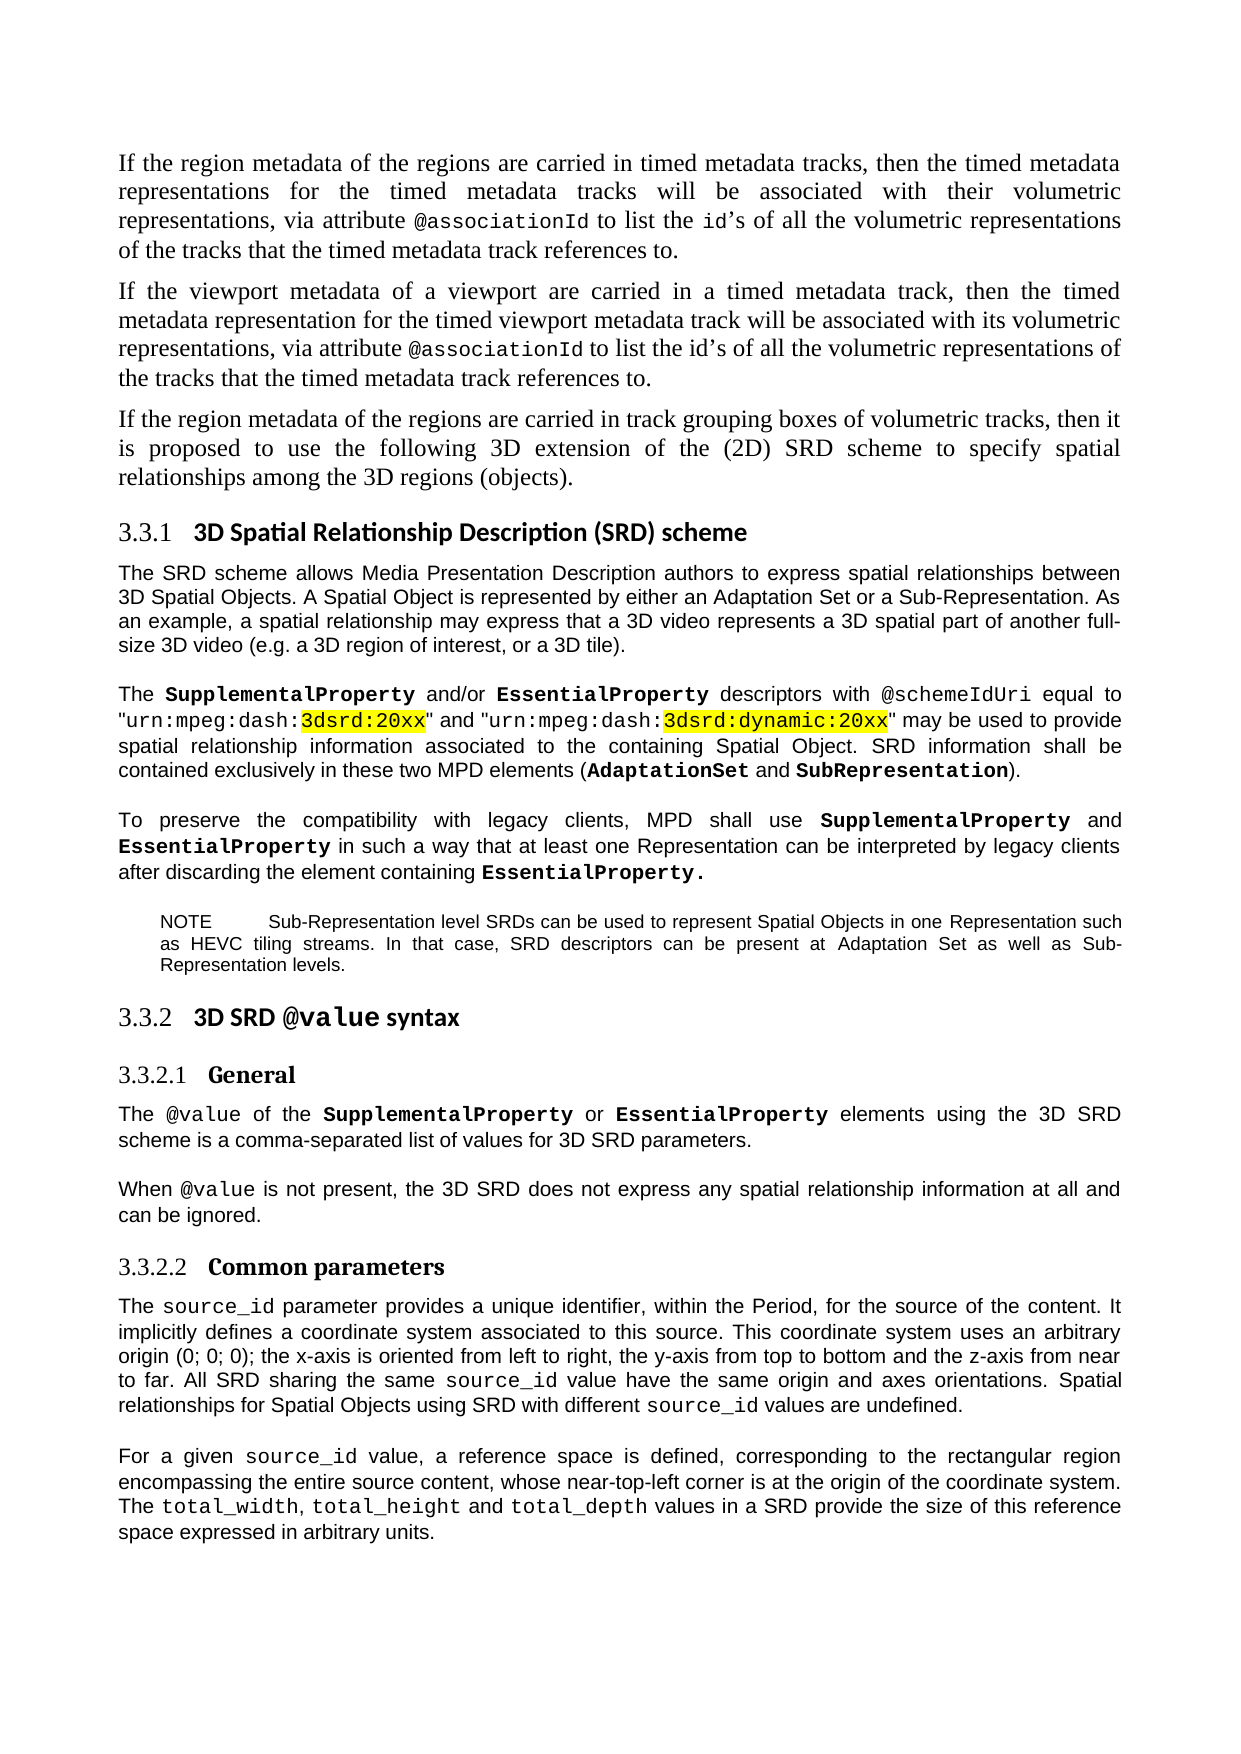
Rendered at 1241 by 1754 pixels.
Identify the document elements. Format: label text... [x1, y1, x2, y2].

text To preserve the compatibility with legacy clients, MPD shall use SupplementalProperty and EssentialProperty in such a way that at least one Representation can be interpreted by legacy clients after discarding the element containing EssentialProperty. [118, 808, 1122, 886]
text When @value is not present, the 3D SRD does not express any spatial relationship information at all and can be ignored. [118, 1177, 1122, 1227]
subtitle General [118, 1060, 1122, 1089]
text If the region metadata of the regions are carried in track grouping boxes of volumetric tracks, then it is proposed to use the following 3D extension of the (2D) SRD scheme to specify spatial relationships among the 3D regions (objects). [118, 404, 1122, 491]
text If the viewport metadata of a viewport are carried in a timed metadata track, then the timed metadata representation for the timed viewport metadata track will be associated with its volumetric representations, via attribute @associationId to list the id’s of all the volumetric representations of the tracks that the timed metadata track references to. [118, 276, 1122, 392]
text The SupplementalProperty and/or EssentialProperty descriptors with @schemeIdUri equal to "urn:mpeg:dash:3dsrd:20xx" and "urn:mpeg:dash:3dsrd:dynamic:20xx" may be used to provide spatial relationship information associated to the containing Spatial Object. SRD information shall be contained exclusively in these two MPD elements (AdaptationSet and SubRepresentation). [118, 682, 1122, 783]
subtitle Common parameters [118, 1252, 1122, 1281]
text The SRD scheme allows Media Presentation Description authors to express spatial relationships between 3D Spatial Objects. A Spatial Object is represented by either an Adaptation Set or a Sub-Representation. As an example, a spatial relationship may express that a 3D video represents a 3D spatial part of another full-size 3D video (e.g. a 3D region of interest, or a 3D tile). [118, 561, 1122, 657]
text NOTE Sub-Representation level SRDs can be used to represent Spatial Objects in one Representation such as HEVC tiling streams. In that case, SRD descriptors can be present at Adaptation Set as well as Sub-Representation levels. [160, 911, 1122, 976]
text The source_id parameter provides a unique identifier, within the Period, for the source of the content. It implicitly defines a coordinate system associated to this source. This coordinate system uses an arbitrary origin (0; 0; 0); the x-axis is oriented from left to right, the y-axis from top to bottom and the z-axis from near to far. All SRD sharing the same source_id value have the same origin and axes orientations. Spatial relationships for Spatial Objects using SRD with different source_id values are undefined. [118, 1294, 1122, 1419]
text If the region metadata of the regions are carried in timed metadata tracks, then the timed metadata representations for the timed metadata tracks will be associated with their volumetric representations, via attribute @associationId to list the id’s of all the volumetric representations of the tracks that the timed metadata track references to. [118, 148, 1122, 263]
text The @value of the SupplementalProperty or EssentialProperty elements using the 3D SRD scheme is a comma-separated list of values for 3D SRD parameters. [118, 1102, 1122, 1152]
text For a given source_id value, a reference space is defined, corresponding to the rectangular region encompassing the entire source content, whose near-top-left corner is at the origin of the coordinate system. The total_width, total_height and total_depth values in a SRD provide the size of this reference space expressed in arbitrary units. [118, 1444, 1122, 1544]
subtitle 3D Spatial Relationship Description (SRD) scheme [118, 516, 1122, 548]
subtitle 3D SRD @value syntax [118, 1001, 1122, 1035]
